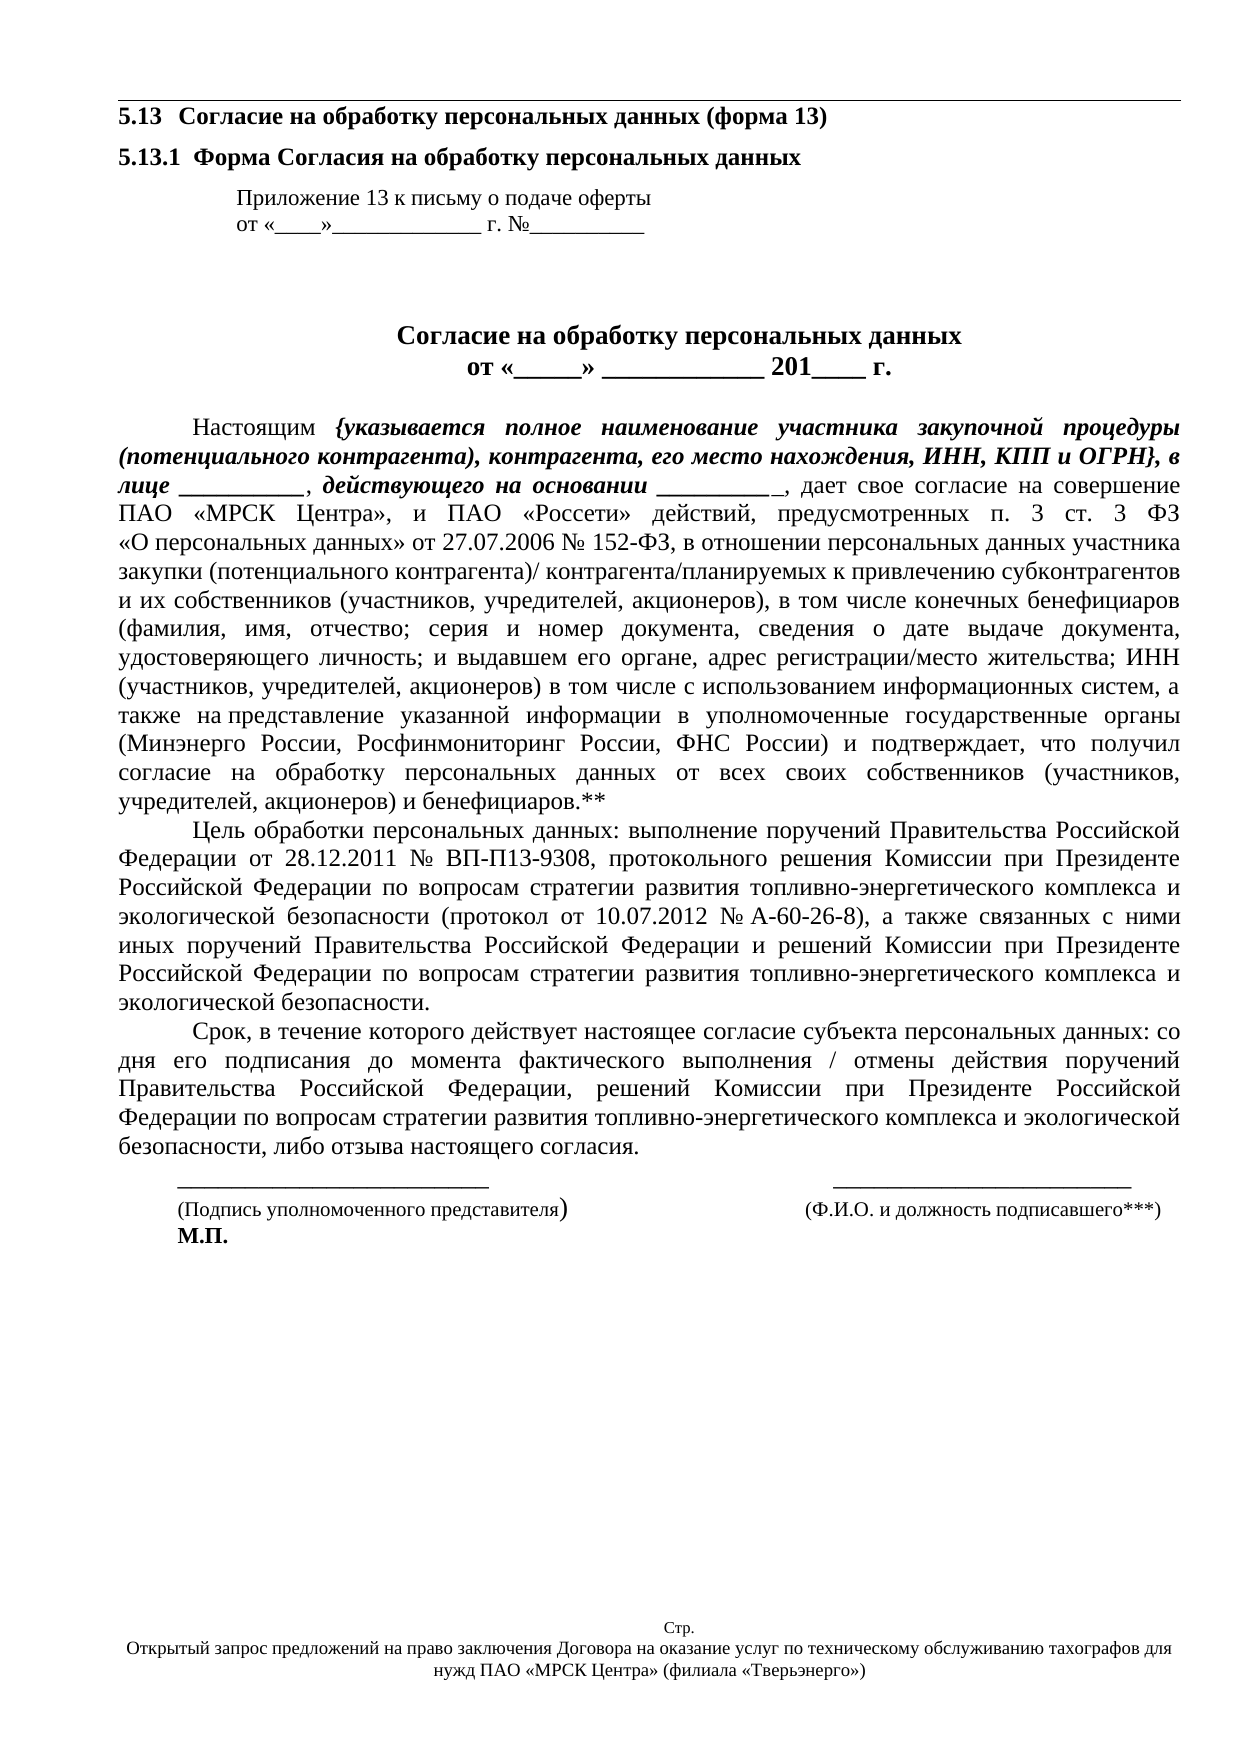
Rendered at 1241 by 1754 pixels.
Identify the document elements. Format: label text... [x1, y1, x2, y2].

text Срок, в течение которого действует настоящее согласие субъекта персональных данных: со дня его подписания до момента фактического выполнения / отмены действия поручений Правительства Российской Федерации, решений Комиссии при Президенте Российской Федерации по вопросам стратегии развития топливно-энергетического комплекса и экологической безопасности, либо отзыва настоящего согласия. [118, 1016, 1181, 1160]
text Настоящим {указывается полное наименование участника закупочной процедуры (потенциального контрагента), контрагента, его место нахождения, ИНН, КПП и ОГРН}, в лице __________, действующего на основании __________, дает свое согласие на совершение ПАО «МРСК Центра», и ПАО «Россети» действий, предусмотренных п. 3 ст. 3 ФЗ «О персональных данных» от 27.07.2006 № 152-ФЗ, в отношении персональных данных участника закупки (потенциального контрагента)/ контрагента/планируемых к привлечению субконтрагентов и их собственников (участников, учредителей, акционеров), в том числе конечных бенефициаров (фамилия, имя, отчество; серия и номер документа, сведения о дате выдаче документа, удостоверяющего личность; и выдавшем его органе, адрес регистрации/место жительства; ИНН (участников, учредителей, акционеров) в том числе с использованием информационных систем, а также на представление указанной информации в уполномоченные государственные органы (Минэнерго России, Росфинмониторинг России, ФНС России) и подтверждает, что получил согласие на обработку персональных данных от всех своих собственников (участников, учредителей, акционеров) и бенефициаров.** [118, 412, 1181, 815]
text Приложение 13 к письму о подаче оферты от «____»_____________ г. №__________ [236, 183, 1181, 236]
text от «_____» ____________ 201____ г. [118, 350, 1181, 381]
text Согласие на обработку персональных данных [118, 319, 1181, 350]
text Цель обработки персональных данных: выполнение поручений Правительства Российской Федерации от 28.12.2011 № ВП-П13-9308, протокольного решения Комиссии при Президенте Российской Федерации по вопросам стратегии развития топливно-энергетического комплекса и экологической безопасности (протокол от 10.07.2012 № А-60-26-8), а также связанных с ними иных поручений Правительства Российской Федерации и решений Комиссии при Президенте Российской Федерации по вопросам стратегии развития топливно-энергетического комплекса и экологической безопасности. [118, 815, 1181, 1016]
subtitle Форма Согласия на обработку персональных данных [118, 142, 1181, 171]
text _______________________ ______________________ [118, 1160, 1181, 1191]
subtitle Согласие на обработку персональных данных (форма 13) [118, 101, 1181, 130]
text М.П. [118, 1222, 1181, 1248]
text (Подпись уполномоченного представителя) (Ф.И.О. и должность подписавшего***) [118, 1191, 1181, 1222]
